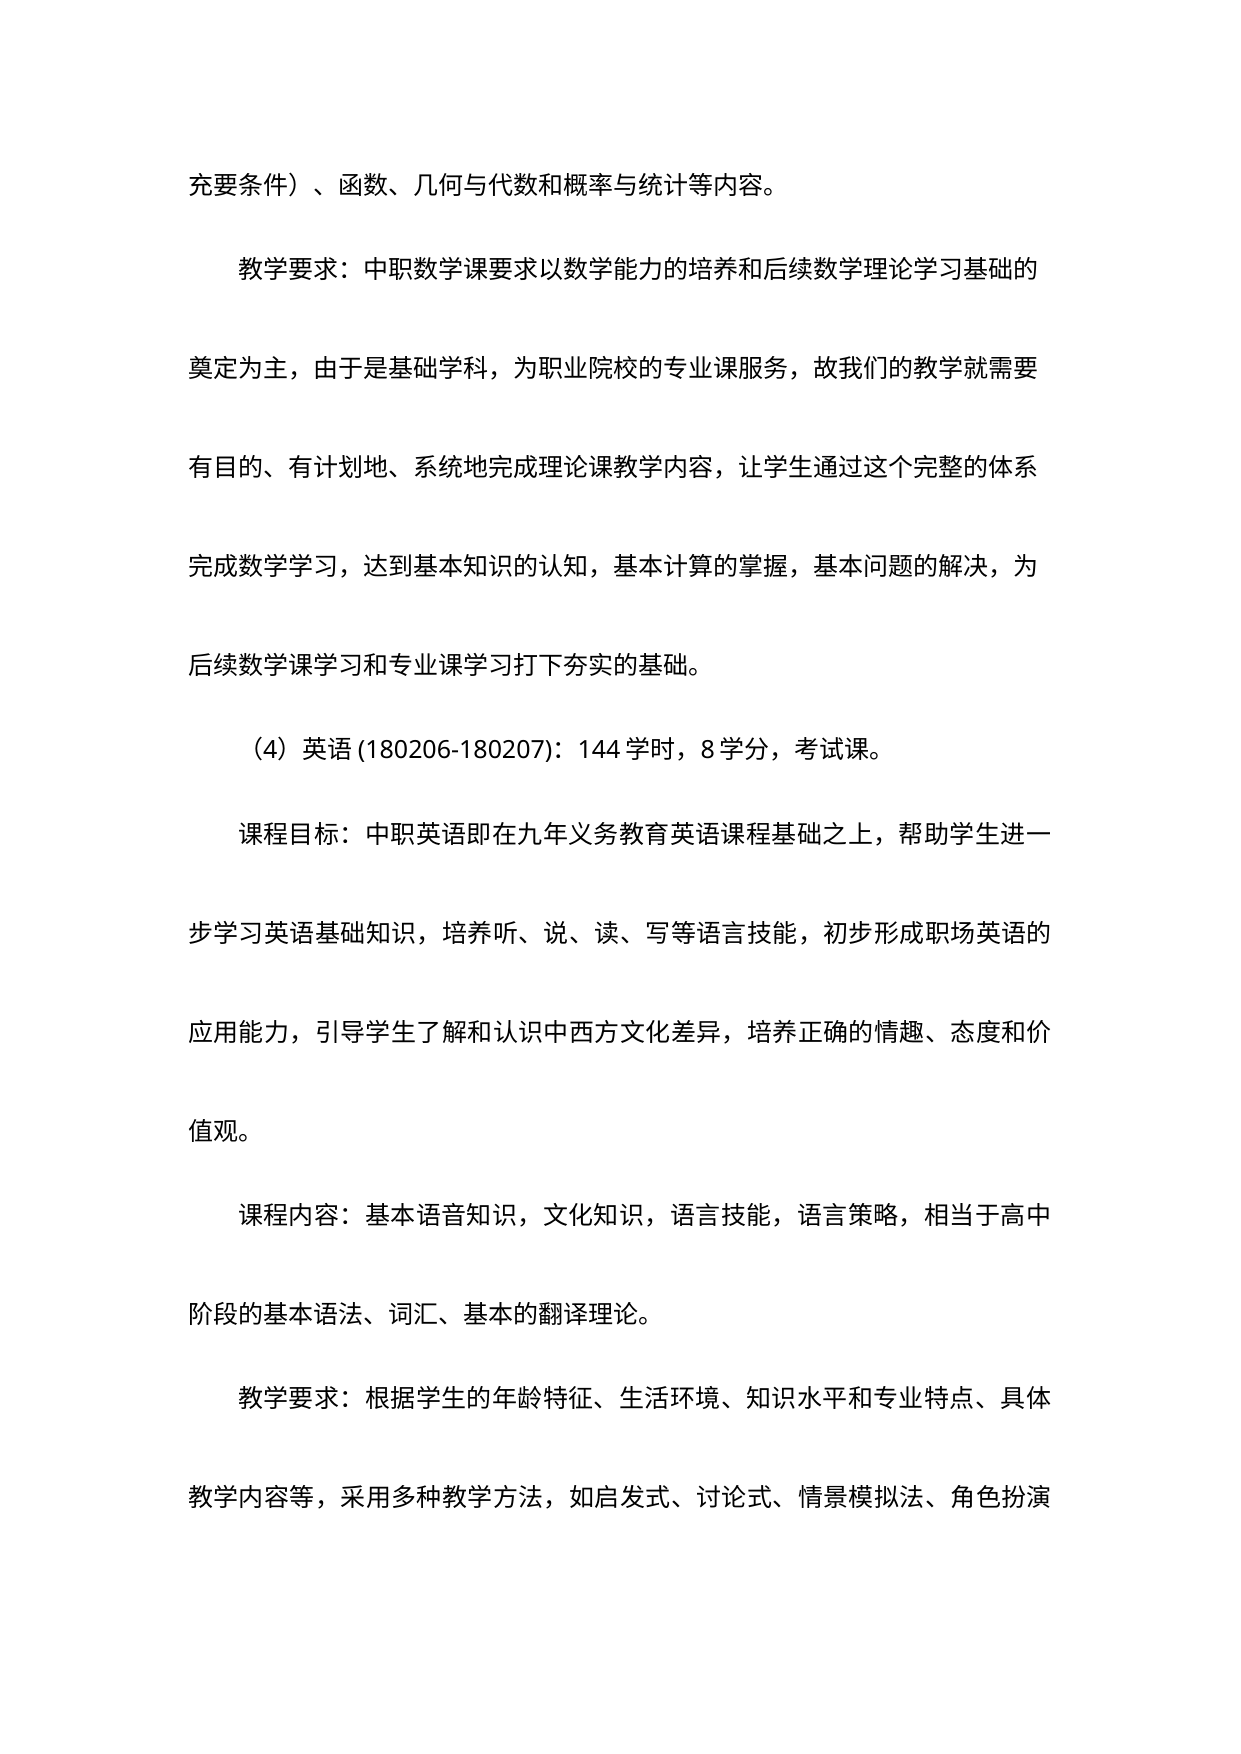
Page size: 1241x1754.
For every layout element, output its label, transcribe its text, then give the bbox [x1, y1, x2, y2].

text 教学要求：中职数学课要求以数学能力的培养和后续数学理论学习基础的奠定为主，由于是基础学科，为职业院校的专业课服务，故我们的教学就需要有目的、有计划地、系统地完成理论课教学内容，让学生通过这个完整的体系完成数学学习，达到基本知识的认知，基本计算的掌握，基本问题的解决，为后续数学课学习和专业课学习打下夯实的基础。 [188, 235, 1052, 697]
text （4）英语 (180206-180207)：144学时，8学分，考试课。 [188, 715, 1052, 781]
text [188, 1364, 1052, 1529]
text 课程内容：基本语音知识，文化知识，语言技能，语言策略，相当于高中阶段的基本语法、词汇、基本的翻译理论。 [188, 1181, 1052, 1346]
text 课程目标：中职英语即在九年义务教育英语课程基础之上，帮助学生进一步学习英语基础知识，培养听、说、读、写等语言技能，初步形成职场英语的应用能力，引导学生了解和认识中西方文化差异，培养正确的情趣、态度和价值观。 [188, 799, 1052, 1162]
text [188, 151, 1052, 217]
